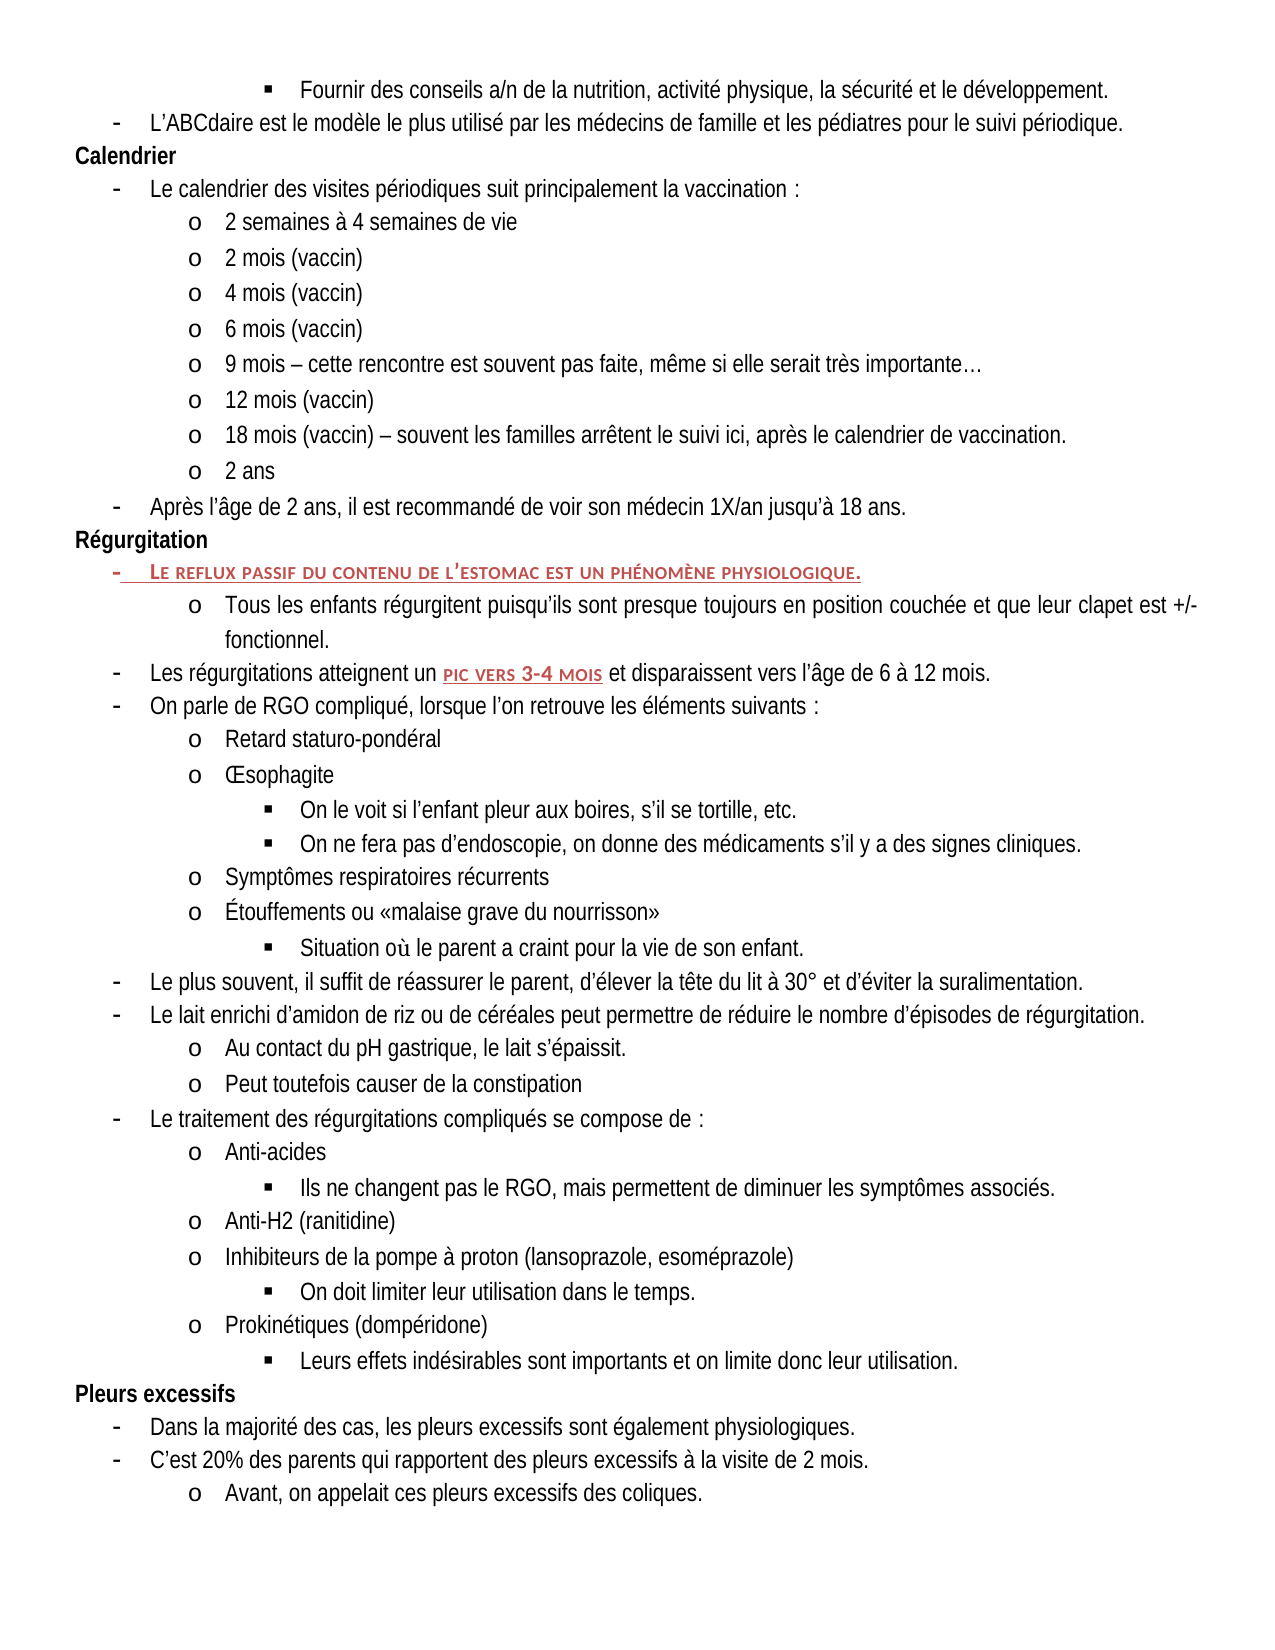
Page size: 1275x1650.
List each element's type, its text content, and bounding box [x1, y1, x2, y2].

text Calendrier [75, 141, 1200, 170]
list Le reflux passif du contenu de l’estomac est un phénomène physiologique. [112, 557, 1200, 586]
list 18 mois (vaccin) – souvent les familles arrêtent le suivi ici, après le calendrier de vaccination. [187, 420, 1200, 451]
list Situation où le parent a craint pour la vie de son enfant. [262, 933, 1200, 962]
list On doit limiter leur utilisation dans le temps. [262, 1277, 1200, 1306]
list Prokinétiques (dompéridone) [187, 1310, 1200, 1341]
list Après l’âge de 2 ans, il est recommandé de voir son médecin 1X/an jusqu’à 18 ans. [112, 491, 1200, 520]
text Pleurs excessifs [75, 1379, 1200, 1407]
list Anti-H2 (ranitidine) [187, 1206, 1200, 1237]
list Symptômes respiratoires récurrents [187, 862, 1200, 893]
list Leurs effets indésirables sont importants et on limite donc leur utilisation. [262, 1346, 1200, 1374]
list 2 mois (vaccin) [187, 243, 1200, 274]
text Régurgitation [75, 524, 1200, 553]
list Le plus souvent, il suffit de réassurer le parent, d’élever la tête du lit à 30° et d’éviter la suralimentation. [112, 967, 1200, 996]
list Au contact du pH gastrique, le lait s’épaissit. [187, 1033, 1200, 1064]
list On le voit si l’enfant pleur aux boires, s’il se tortille, etc. [262, 796, 1200, 824]
list Retard staturo-pondéral [187, 724, 1200, 755]
list Œsophagite [187, 760, 1200, 791]
list Dans la majorité des cas, les pleurs excessifs sont également physiologiques. [112, 1412, 1200, 1441]
list On parle de RGO compliqué, lorsque l’on retrouve les éléments suivants : [112, 691, 1200, 720]
list Le traitement des régurgitations compliqués se compose de : [112, 1104, 1200, 1133]
list 2 ans [187, 456, 1200, 487]
list 6 mois (vaccin) [187, 314, 1200, 345]
list Ils ne changent pas le RGO, mais permettent de diminuer les symptômes associés. [262, 1173, 1200, 1202]
list Le calendrier des visites périodiques suit principalement la vaccination : [112, 174, 1200, 203]
list Inhibiteurs de la pompe à proton (lansoprazole, esoméprazole) [187, 1241, 1200, 1272]
list Étouffements ou «malaise grave du nourrisson» [187, 897, 1200, 928]
list 12 mois (vaccin) [187, 385, 1200, 416]
list Le lait enrichi d’amidon de riz ou de céréales peut permettre de réduire le nombre d’épisodes de régurgitation. [112, 1000, 1200, 1029]
list C’est 20% des parents qui rapportent des pleurs excessifs à la visite de 2 mois. [112, 1445, 1200, 1474]
list 4 mois (vaccin) [187, 278, 1200, 309]
list Avant, on appelait ces pleurs excessifs des coliques. [187, 1478, 1200, 1509]
list L’ABCdaire est le modèle le plus utilisé par les médecins de famille et les pédiatres pour le suivi périodique. [112, 108, 1200, 137]
list 9 mois – cette rencontre est souvent pas faite, même si elle serait très importante… [187, 349, 1200, 380]
list 2 semaines à 4 semaines de vie [187, 207, 1200, 238]
list On ne fera pas d’endoscopie, on donne des médicaments s’il y a des signes cliniques. [262, 829, 1200, 857]
list Peut toutefois causer de la constipation [187, 1069, 1200, 1099]
list Tous les enfants régurgitent puisqu’ils sont presque toujours en position couchée et que leur clapet est +/- fonctionnel. [187, 590, 1200, 653]
list Fournir des conseils a/n de la nutrition, activité physique, la sécurité et le développement. [262, 75, 1200, 104]
list Anti-acides [187, 1137, 1200, 1168]
list Les régurgitations atteignent un pic vers 3-4 mois et disparaissent vers l’âge de 6 à 12 mois. [112, 658, 1200, 687]
